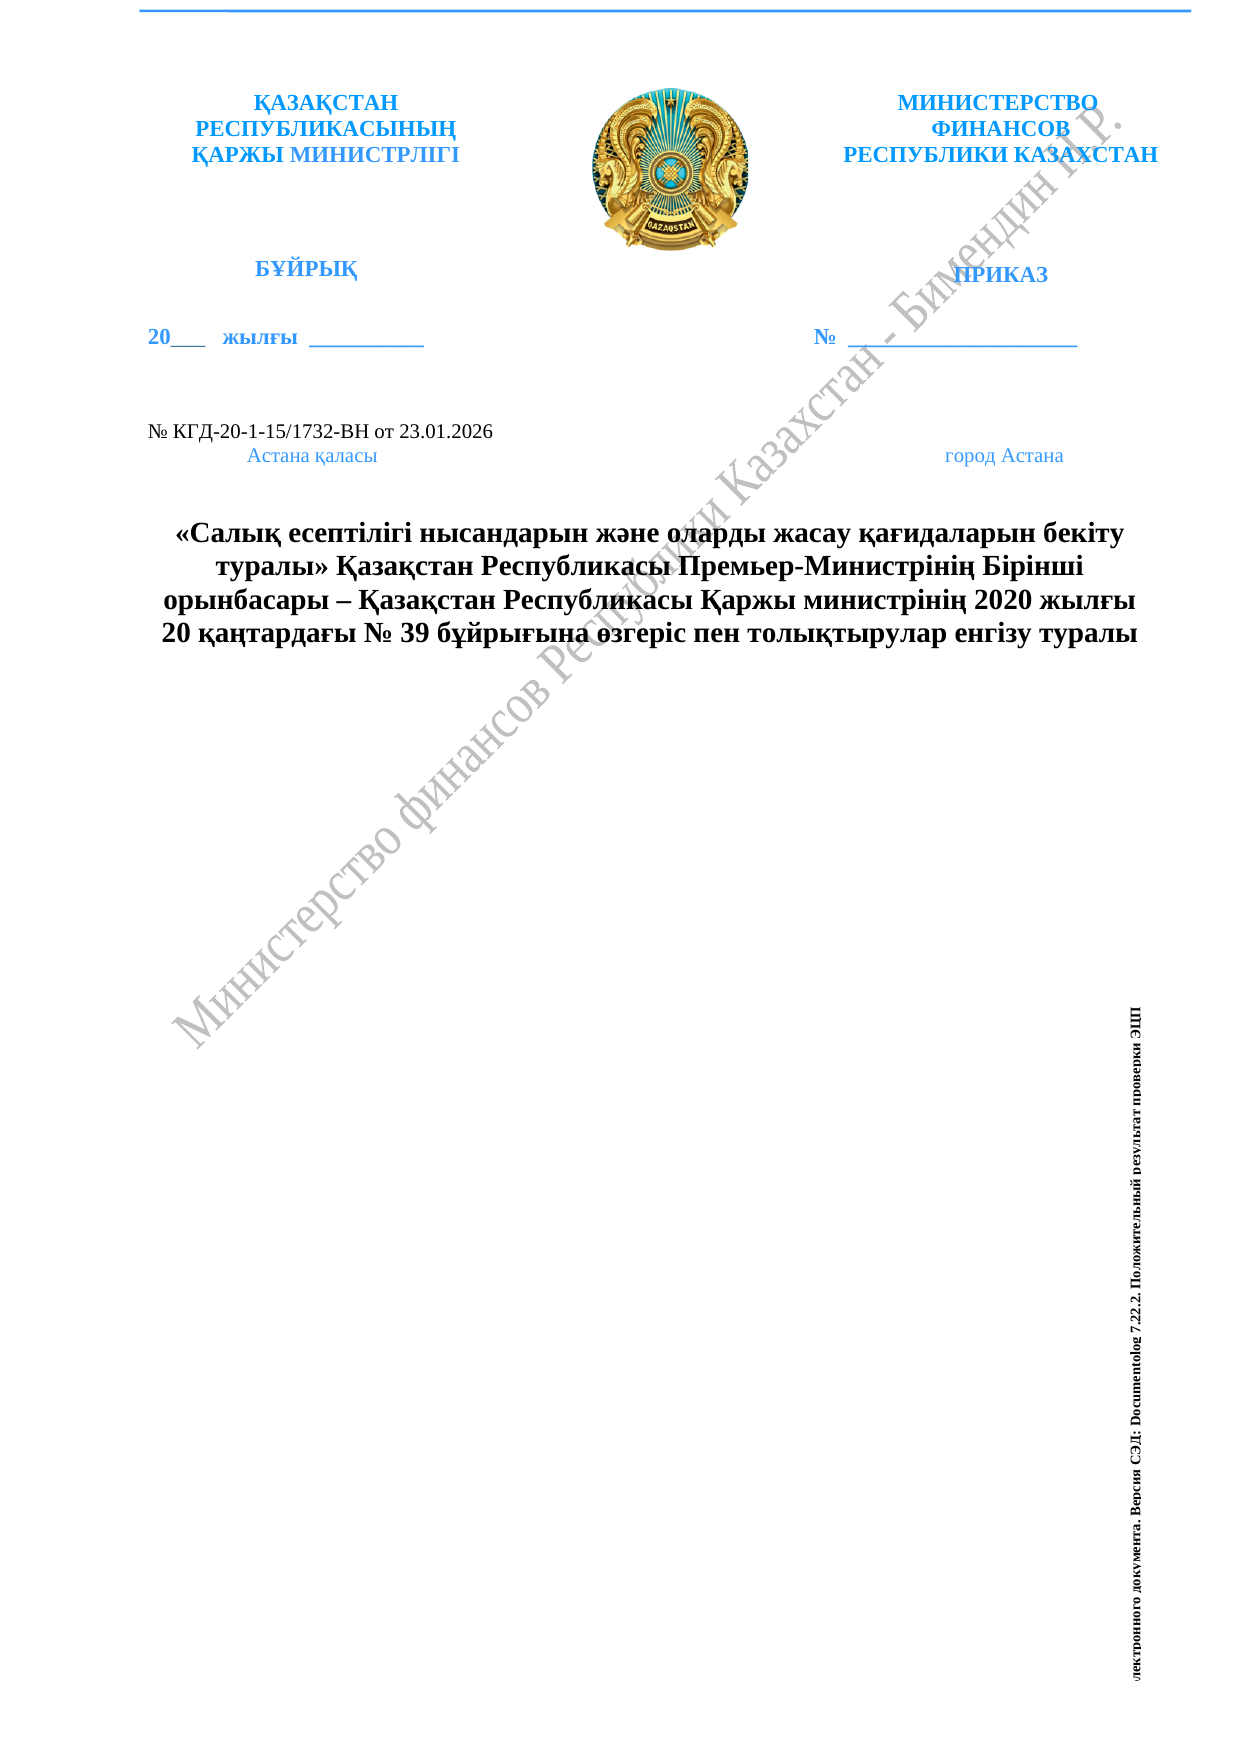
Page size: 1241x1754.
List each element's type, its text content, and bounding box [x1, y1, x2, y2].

text Астана қаласы город Астана [148, 443, 1152, 467]
text № КГД-20-1-15/1732-ВН от 23.01.2026 [148, 418, 1152, 443]
text «Салық есептілігі нысандарын және оларды жасау қағидаларын бекіту туралы» Қазақстан Республикасы Премьер-Министрінің Бірінші орынбасары – Қазақстан Республикасы Қаржы министрінің 2020 жылғы 20 қаңтардағы № 39 бұйрығына өзгеріс пен толықтырулар енгізу туралы [148, 515, 1152, 649]
picture [592, 88, 749, 251]
